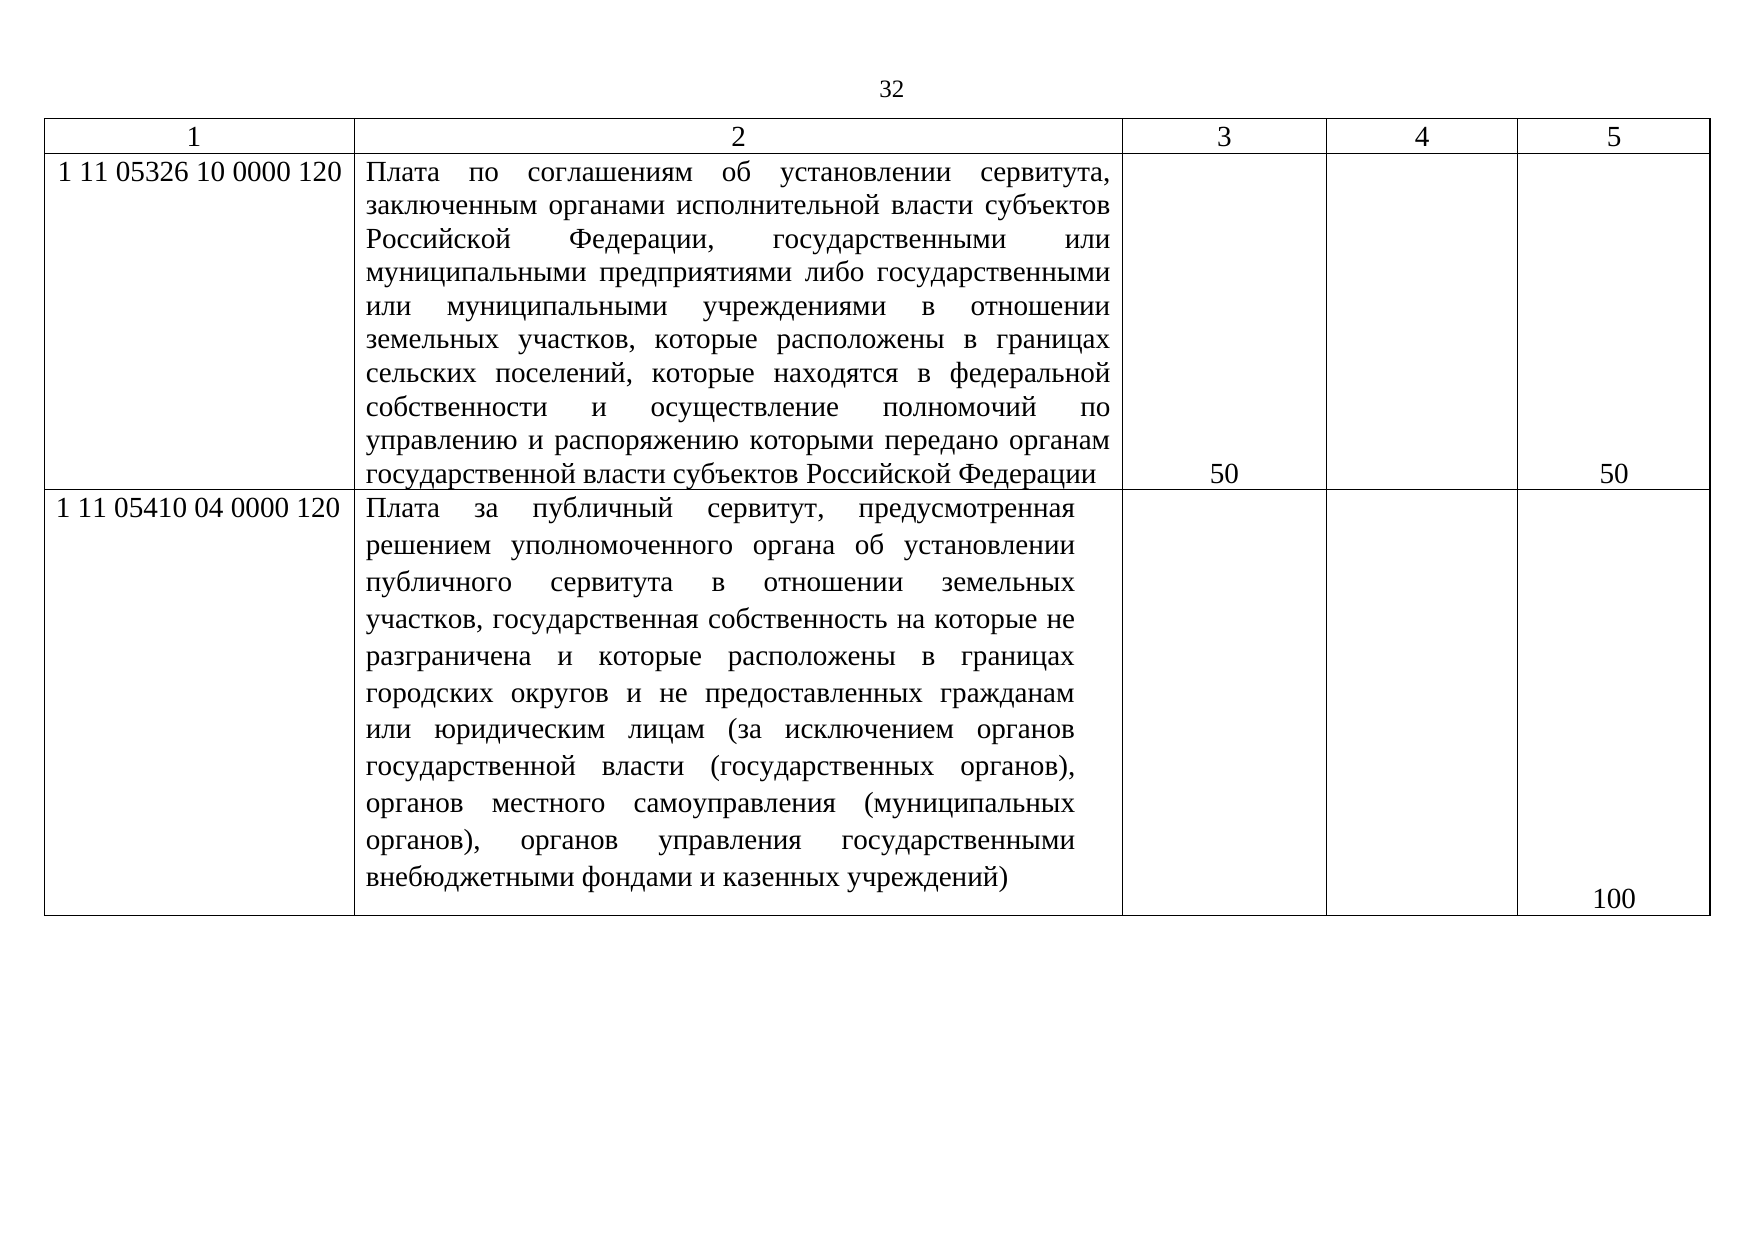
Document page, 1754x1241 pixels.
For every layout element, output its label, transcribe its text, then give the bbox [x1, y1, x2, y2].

table_cell 1 11 05326 10 0000 120 [45, 154, 354, 489]
table_header 1 [45, 119, 354, 153]
table_cell 1 11 05410 04 0000 120 [45, 490, 354, 915]
table_header 4 [1327, 119, 1517, 153]
table_cell Плата за публичный сервитут, предусмотренная решением уполномоченного органа об установлении публичного сервитута в отношении земельных участков, государственная собственность на которые не разграничена и которые расположены в границах городских округов и не предоставленных гражданам или юридическим лицам (за исключением органов государственной власти (государственных органов), органов местного самоуправления (муниципальных органов), органов управления государственными внебюджетными фондами и казенных учреждений) [355, 490, 1122, 915]
table_header 3 [1123, 119, 1326, 153]
table_header 2 [355, 119, 1122, 153]
table_cell 50 [1123, 154, 1326, 489]
table_cell Плата по соглашениям об установлении сервитута, заключенным органами исполнительной власти субъектов Российской Федерации, государственными или муниципальными предприятиями либо государственными или муниципальными учреждениями в отношении земельных участков, которые расположены в границах сельских поселений, которые находятся в федеральной собственности и осуществление полномочий по управлению и распоряжению которыми передано органам государственной власти субъектов Российской Федерации [355, 154, 1122, 489]
table_cell 100 [1518, 490, 1709, 915]
table_cell [1123, 490, 1326, 915]
table_cell [1327, 154, 1517, 489]
table_header 5 [1518, 119, 1709, 153]
table_cell [1327, 490, 1517, 915]
table_cell 50 [1518, 154, 1709, 489]
